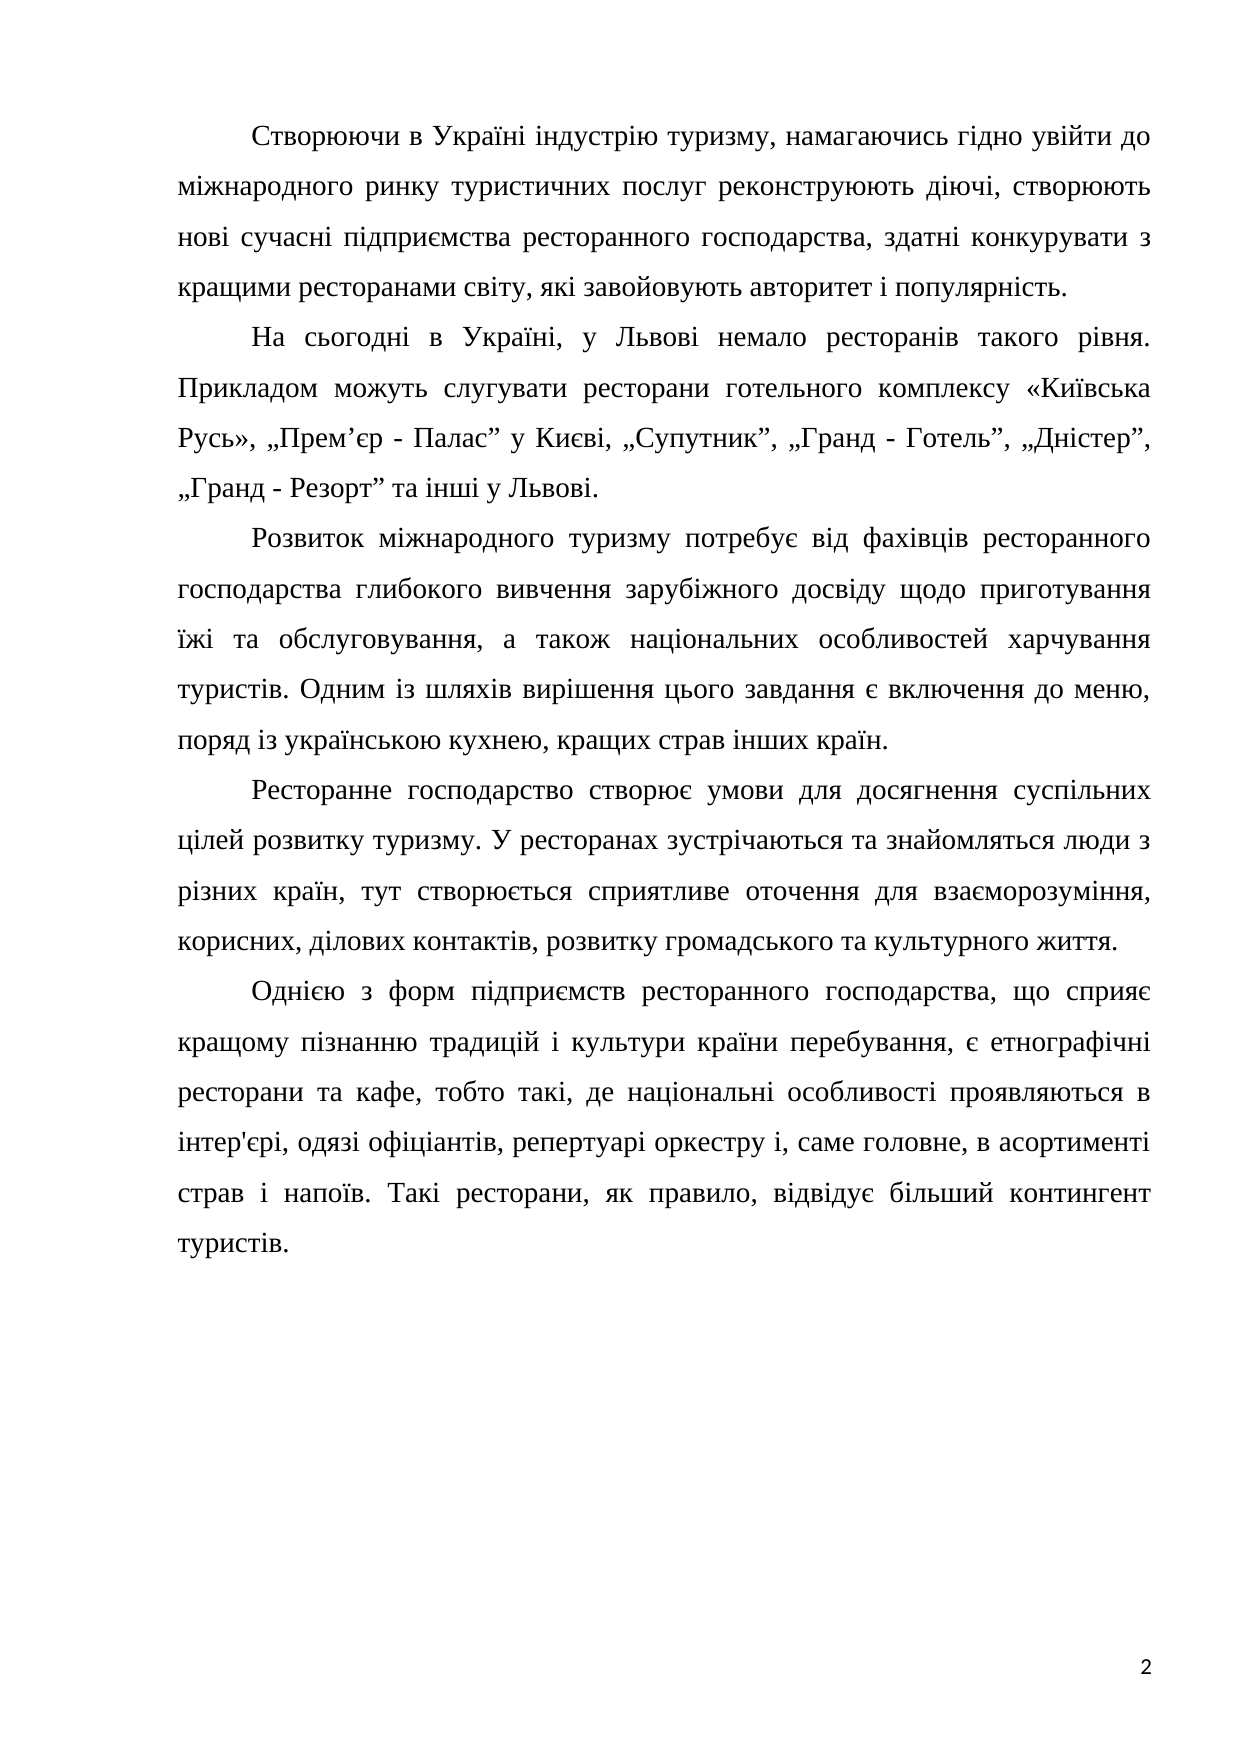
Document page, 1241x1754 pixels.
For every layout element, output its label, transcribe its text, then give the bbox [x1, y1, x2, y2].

text Ресторанне господарство створює умови для досягнення суспільних цілей розвитку туризму. У ресторанах зустрічаються та знайомляться люди з різних країн, тут створюється сприятливе оточення для взаєморозуміння, корисних, ділових контактів, розвитку громадського та культурного життя. [177, 772, 1152, 957]
text Створюючи в Україні індустрію туризму, намагаючись гідно увійти до міжнародного ринку туристичних послуг реконструюють діючі, створюють нові сучасні підприємства ресторанного господарства, здатні конкурувати з кращими ресторанами світу, які завойовують авторитет і популярність. [177, 118, 1152, 303]
text На сьогодні в Україні, у Львові немало ресторанів такого рівня. Прикладом можуть слугувати ресторани готельного комплексу «Київська Русь», „Прем’єр - Палас” у Києві, „Супутник”, „Гранд - Готель”, „Дністер”, „Гранд - Резорт” та інші у Львові. [177, 319, 1152, 504]
text Розвиток міжнародного туризму потребує від фахівців ресторанного господарства глибокого вивчення зарубіжного досвіду щодо приготування їжі та обслуговування, а також національних особливостей харчування туристів. Одним із шляхів вирішення цього завдання є включення до меню, поряд із українською кухнею, кращих страв інших країн. [177, 521, 1152, 755]
text Однією з форм підприємств ресторанного господарства, що сприяє кращому пізнанню традицій і культури країни перебування, є етнографічні ресторани та кафе, тобто такі, де національні особливості проявляються в інтер'єрі, одязі офіціантів, репертуарі оркестру і, саме головне, в асортименті страв і напоїв. Такі ресторани, як правило, відвідує більший контингент туристів. [177, 973, 1152, 1258]
